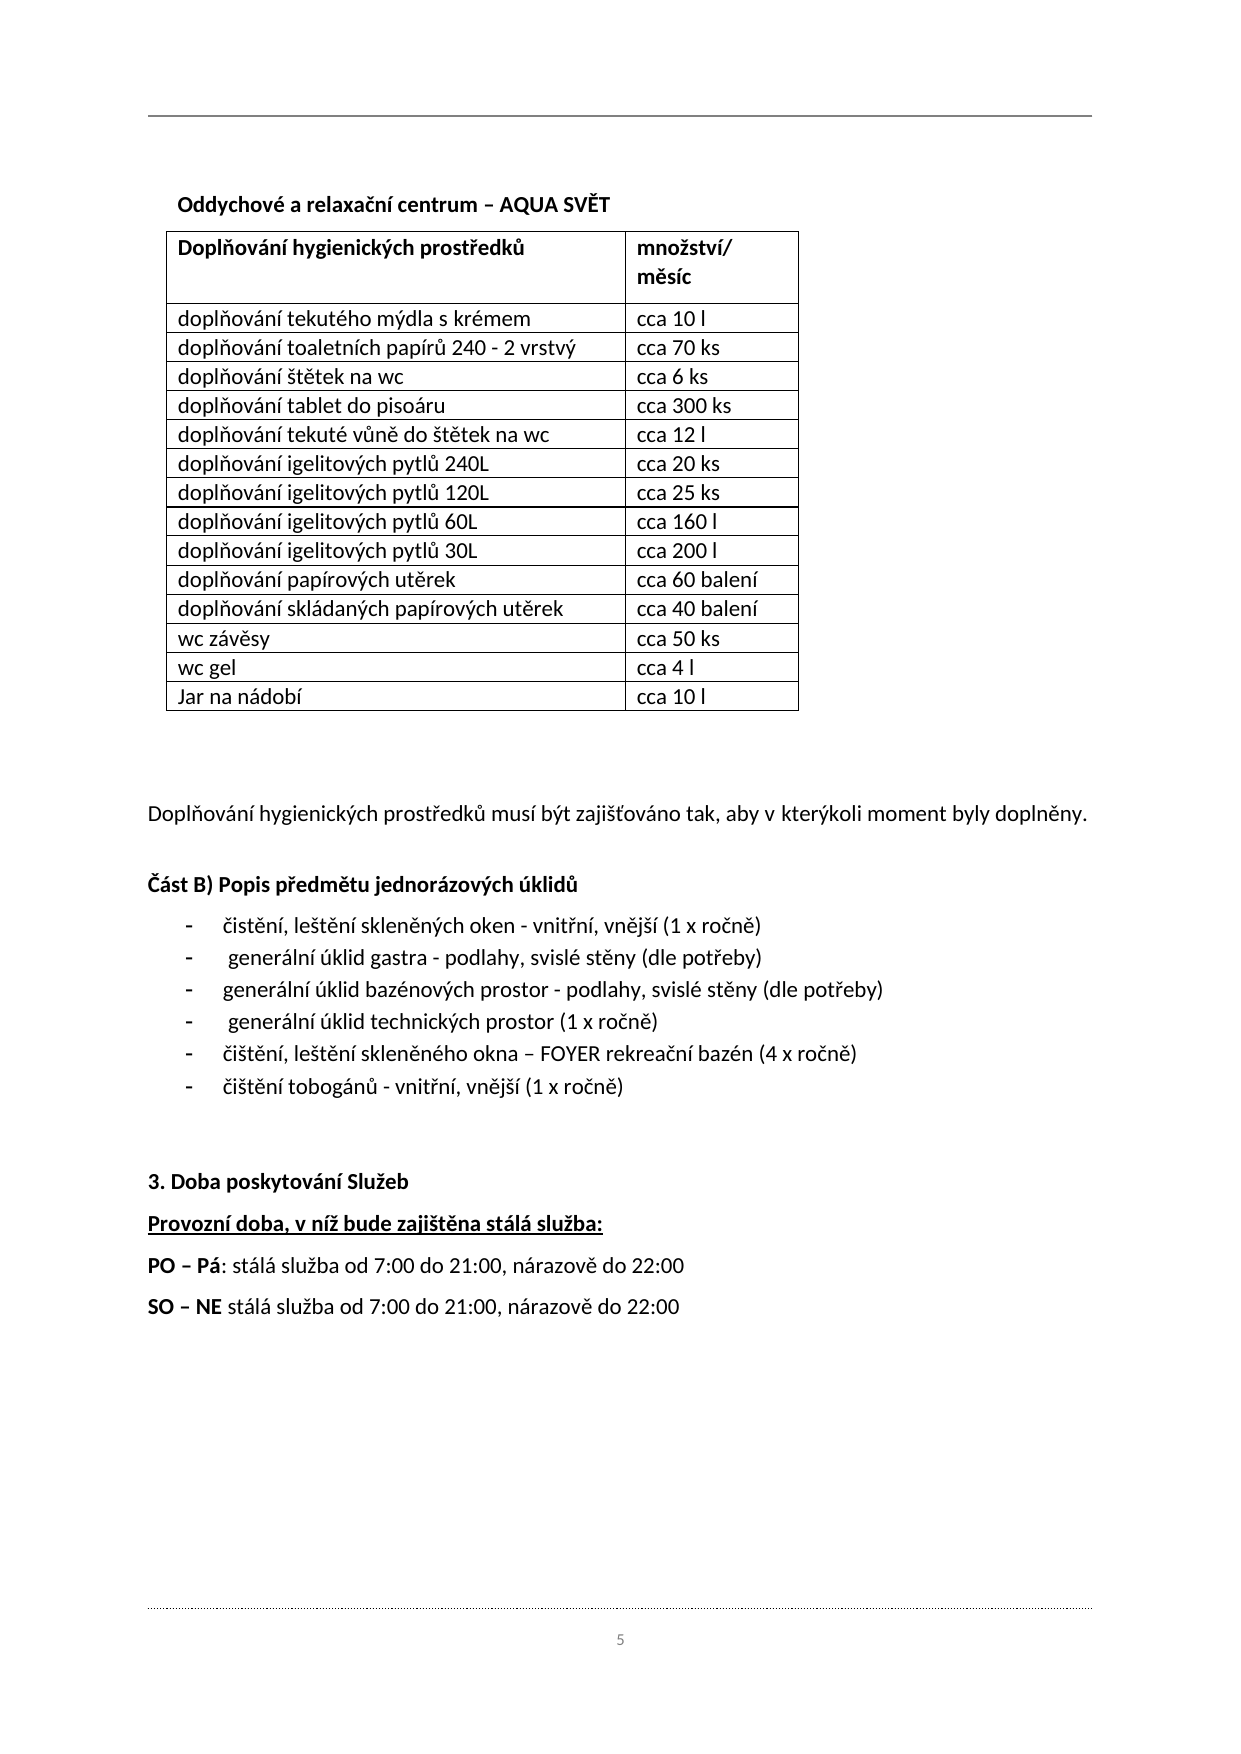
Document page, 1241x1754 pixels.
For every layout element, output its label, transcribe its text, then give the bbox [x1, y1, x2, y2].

text Provozní doba, v níž bude zajištěna stálá služba: [148, 1208, 1092, 1237]
table_cell doplňování tekuté vůně do štětek na wc [167, 420, 625, 448]
table_cell doplňování igelitových pytlů 60L [167, 508, 625, 535]
text Část B) Popis předmětu jednorázových úklidů [148, 869, 1092, 898]
table_cell doplňování toaletních papírů 240 - 2 vrstvý [167, 333, 625, 361]
table_cell doplňování skládaných papírových utěrek [167, 595, 625, 623]
table_header množství/měsíc [626, 232, 798, 303]
table_cell cca 20 ks [626, 449, 798, 477]
text Oddychové a relaxační centrum – AQUA SVĚT [148, 189, 1092, 218]
list čištění tobogánů - vnitřní, vnější (1 x ročně) [185, 1072, 1092, 1100]
table_cell cca 4 l [626, 653, 798, 681]
table_cell doplňování tablet do pisoáru [167, 391, 625, 419]
text 3. Doba poskytování Služeb [148, 1166, 1092, 1196]
table_cell cca 25 ks [626, 478, 798, 506]
table_cell wc gel [167, 653, 625, 681]
text PO – Pá: stálá služba od 7:00 do 21:00, nárazově do 22:00 [148, 1250, 1092, 1279]
table_cell cca 6 ks [626, 362, 798, 390]
list generální úklid technických prostor (1 x ročně) [185, 1007, 1092, 1035]
table_cell cca 10 l [626, 304, 798, 332]
list generální úklid gastra - podlahy, svislé stěny (dle potřeby) [185, 943, 1092, 971]
table_cell cca 70 ks [626, 333, 798, 361]
list generální úklid bazénových prostor - podlahy, svislé stěny (dle potřeby) [185, 975, 1092, 1003]
table_cell cca 12 l [626, 420, 798, 448]
table_cell cca 300 ks [626, 391, 798, 419]
table_cell Jar na nádobí [167, 682, 625, 710]
text Doplňování hygienických prostředků musí být zajišťováno tak, aby v kterýkoli moment byly doplněny. [148, 798, 1092, 827]
table_cell cca 40 balení [626, 595, 798, 623]
table_cell doplňování tekutého mýdla s krémem [167, 304, 625, 332]
list čištění, leštění skleněného okna – FOYER rekreační bazén (4 x ročně) [185, 1039, 1092, 1068]
table_cell cca 10 l [626, 682, 798, 710]
text SO – NE stálá služba od 7:00 do 21:00, nárazově do 22:00 [148, 1291, 1092, 1321]
table_cell doplňování igelitových pytlů 120L [167, 478, 625, 506]
table_cell cca 200 l [626, 536, 798, 564]
list čistění, leštění skleněných oken - vnitřní, vnější (1 x ročně) [185, 911, 1092, 939]
table_cell doplňování štětek na wc [167, 362, 625, 390]
table_cell wc závěsy [167, 624, 625, 652]
table_cell cca 50 ks [626, 624, 798, 652]
table_cell doplňování igelitových pytlů 240L [167, 449, 625, 477]
table_header Doplňování hygienických prostředků [167, 232, 625, 303]
table_cell cca 60 balení [626, 566, 798, 593]
table_cell doplňování igelitových pytlů 30L [167, 536, 625, 564]
table_cell doplňování papírových utěrek [167, 566, 625, 593]
table_cell cca 160 l [626, 508, 798, 535]
